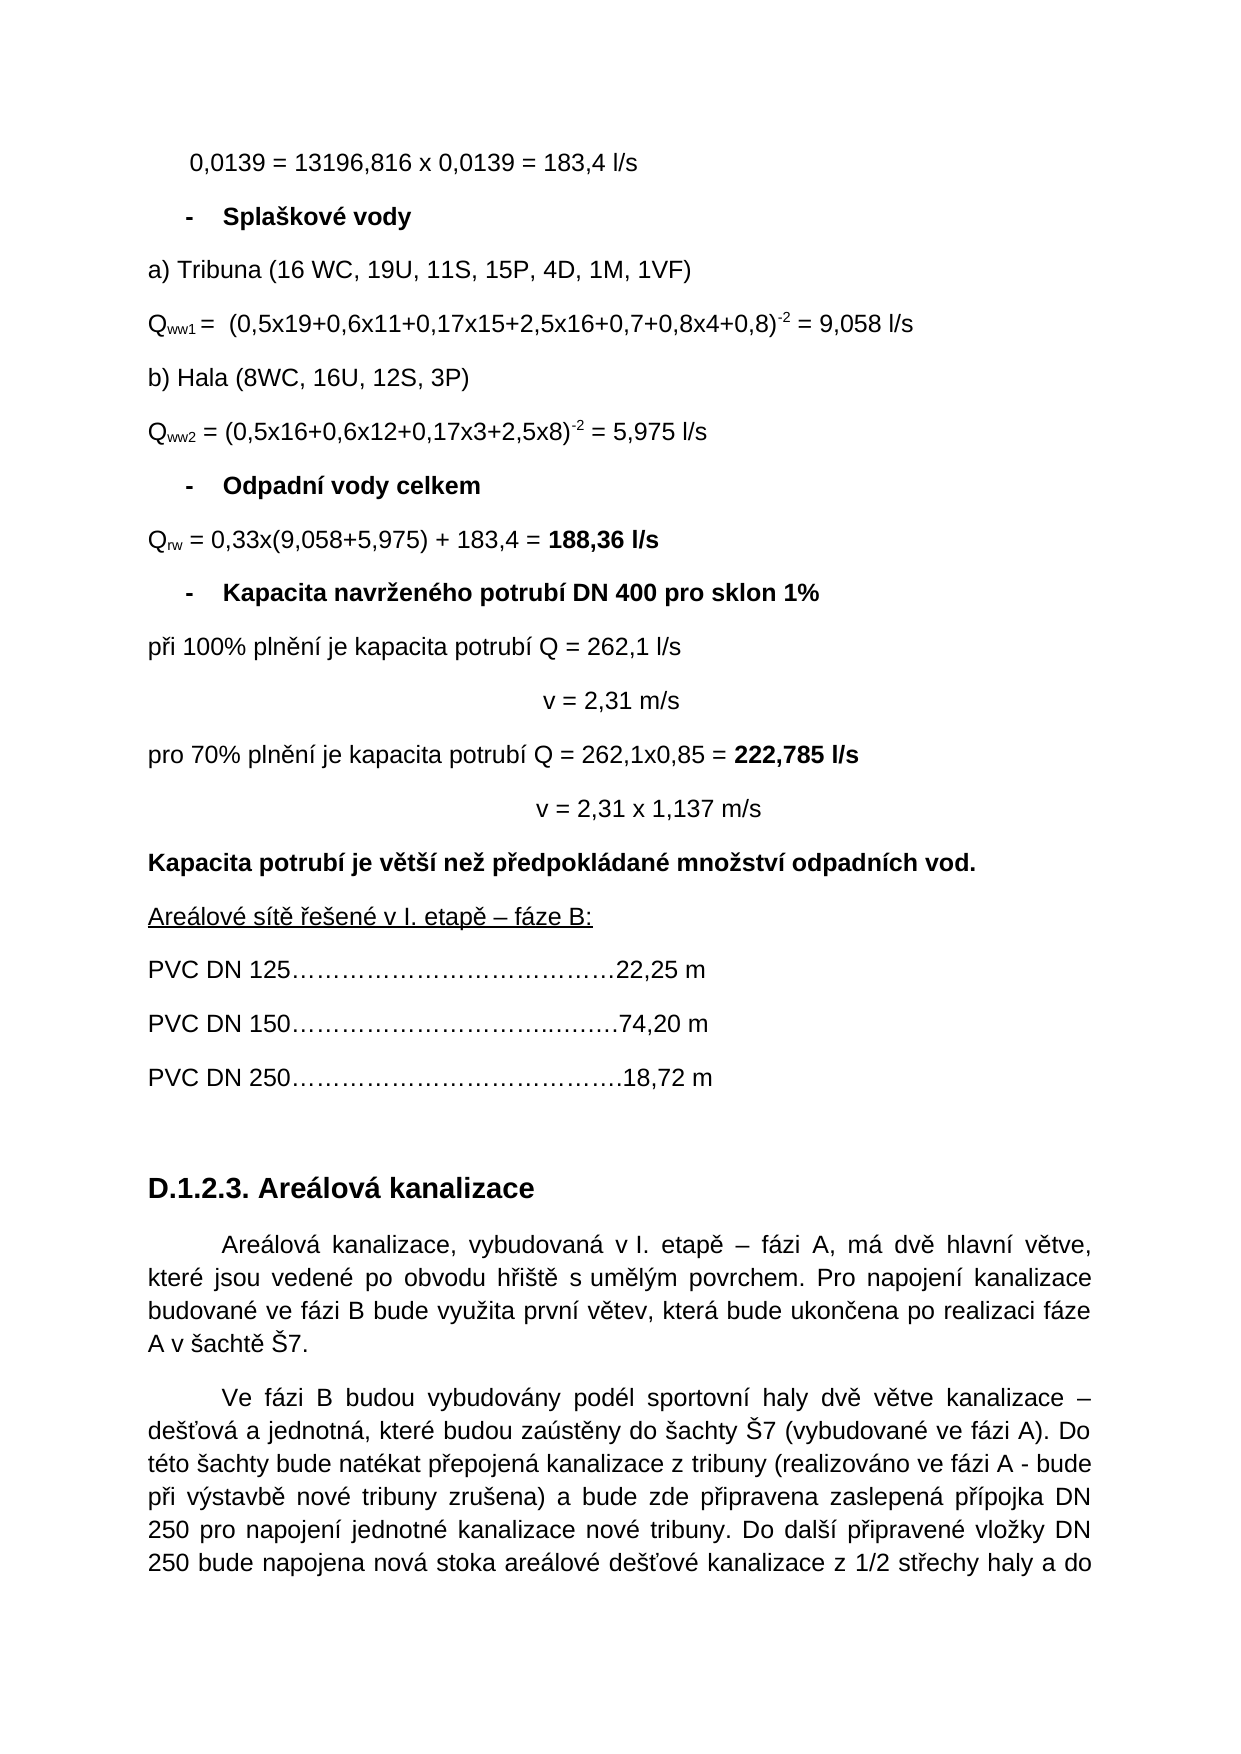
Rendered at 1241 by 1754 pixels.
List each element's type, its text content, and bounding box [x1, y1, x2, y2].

text b) Hala (8WC, 16U, 12S, 3P) [148, 363, 1093, 392]
text Areálová kanalizace, vybudovaná v I. etapě – fázi A, má dvě hlavní větve, které jsou vedené po obvodu hřiště s umělým povrchem. Pro napojení kanalizace budované ve fázi B bude využita první větev, která bude ukončena po realizaci fáze A v šachtě Š7. [148, 1230, 1093, 1358]
text PVC DN 150…………………………..….….74,20 m [148, 1009, 1093, 1038]
text Areálové sítě řešené v I. etapě – fáze B: [148, 902, 1093, 930]
text a) Tribuna (16 WC, 19U, 11S, 15P, 4D, 1M, 1VF) [148, 255, 1093, 284]
list Kapacita navrženého potrubí DN 400 pro sklon 1% [185, 578, 1093, 607]
list Splaškové vody [185, 201, 1093, 230]
text D.1.2.3. Areálová kanalizace [148, 1171, 1093, 1204]
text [148, 1383, 1093, 1577]
text Kapacita potrubí je větší než předpokládané množství odpadních vod. [148, 848, 1093, 876]
text Qww1 = (0,5x19+0,6x11+0,17x15+2,5x16+0,7+0,8x4+0,8)-2 = 9,058 l/s [148, 309, 1093, 338]
text 0,0139 = 13196,816 x 0,0139 = 183,4 l/s [148, 148, 1093, 176]
text PVC DN 250………………………………….18,72 m [148, 1063, 1093, 1092]
text při 100% plnění je kapacita potrubí Q = 262,1 l/s [148, 632, 1093, 661]
list Odpadní vody celkem [185, 471, 1093, 499]
text Qww2 = (0,5x16+0,6x12+0,17x3+2,5x8)-2 = 5,975 l/s [148, 417, 1093, 446]
text v = 2,31 x 1,137 m/s [148, 794, 1093, 823]
text PVC DN 125…………………………………22,25 m [148, 955, 1093, 984]
text Qrw = 0,33x(9,058+5,975) + 183,4 = 188,36 l/s [148, 524, 1093, 553]
text pro 70% plnění je kapacita potrubí Q = 262,1x0,85 = 222,785 l/s [148, 740, 1093, 769]
text v = 2,31 m/s [148, 686, 1093, 715]
